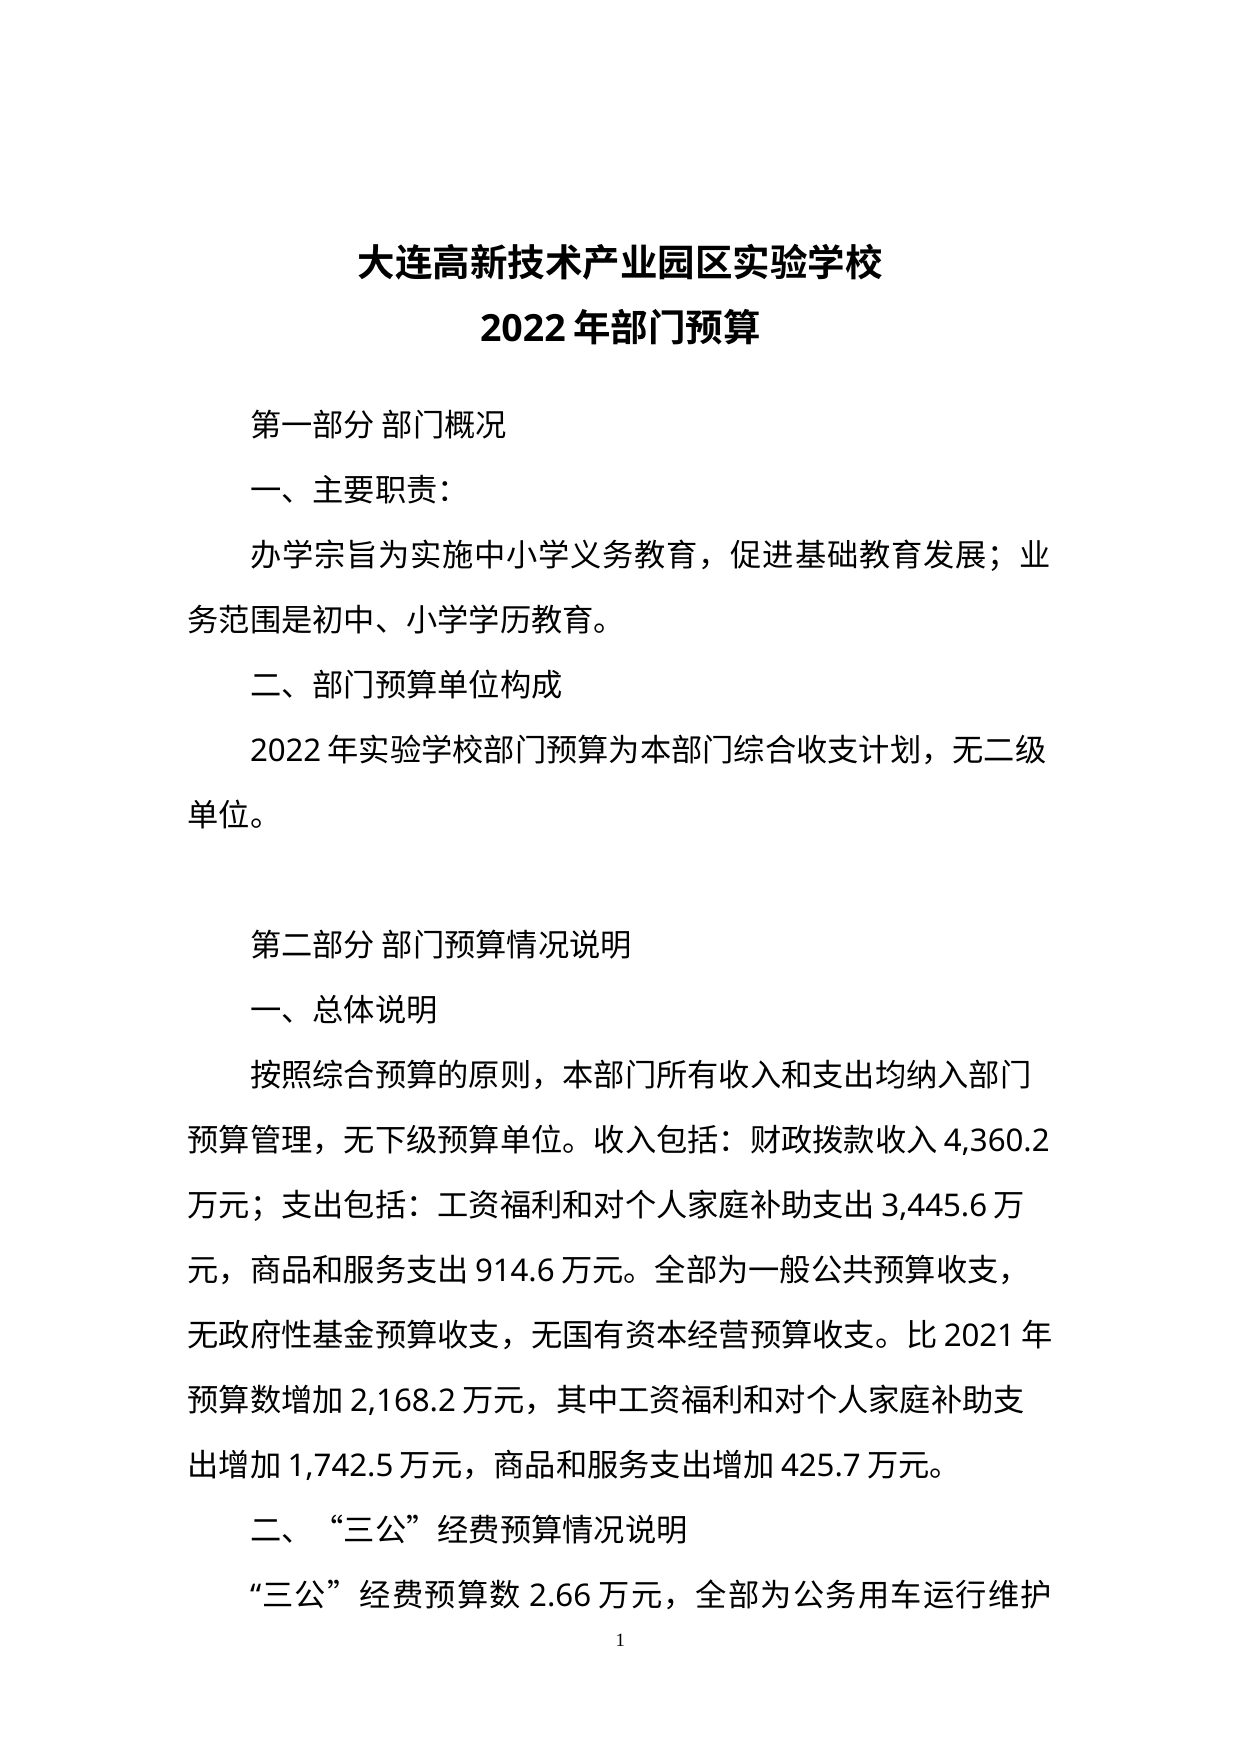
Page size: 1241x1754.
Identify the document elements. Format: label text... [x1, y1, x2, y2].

text 第二部分 部门预算情况说明 [187, 911, 1053, 976]
text 按照综合预算的原则，本部门所有收入和支出均纳入部门预算管理，无下级预算单位。收入包括：财政拨款收入4,360.2万元；支出包括：工资福利和对个人家庭补助支出3,445.6万元，商品和服务支出914.6万元。全部为一般公共预算收支，无政府性基金预算收支，无国有资本经营预算收支。比2021年预算数增加2,168.2万元，其中工资福利和对个人家庭补助支出增加1,742.5万元，商品和服务支出增加425.7万元。 [187, 1041, 1053, 1496]
text 一、主要职责： [187, 456, 1053, 521]
text 二、“三公”经费预算情况说明 [187, 1496, 1053, 1561]
text 2022年实验学校部门预算为本部门综合收支计划，无二级单位。 [187, 716, 1053, 846]
text 一、总体说明 [187, 976, 1053, 1041]
text 2022年部门预算 [187, 293, 1053, 358]
text 二、部门预算单位构成 [187, 651, 1053, 716]
text 大连高新技术产业园区实验学校 [187, 228, 1053, 293]
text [187, 1561, 1053, 1626]
text 办学宗旨为实施中小学义务教育，促进基础教育发展；业务范围是初中、小学学历教育。 [187, 521, 1053, 651]
text 第一部分 部门概况 [187, 391, 1053, 456]
